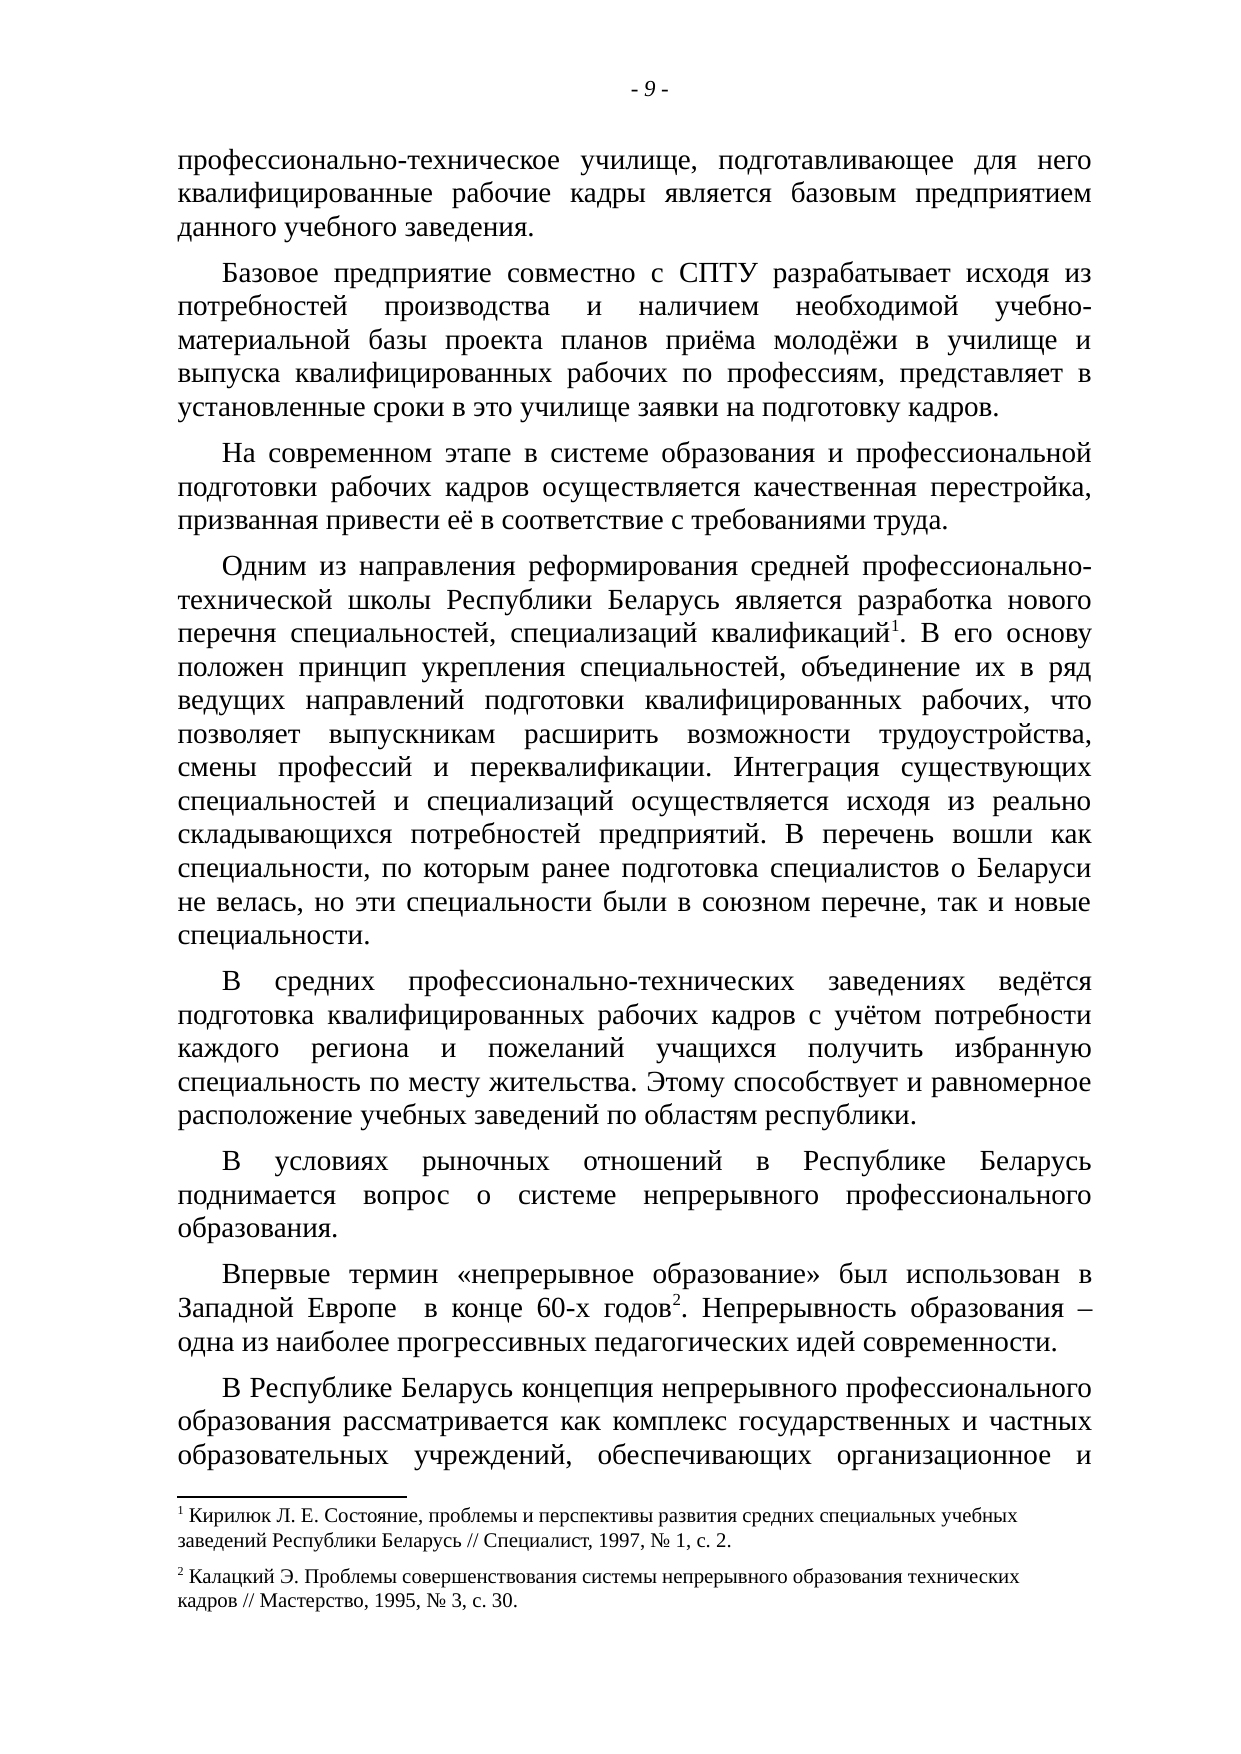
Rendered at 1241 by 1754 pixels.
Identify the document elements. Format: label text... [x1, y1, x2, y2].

text На современном этапе в системе образования и профессиональной подготовки рабочих кадров осуществляется качественная перестройка, призванная привести её в соответствие с требованиями труда. [177, 435, 1092, 536]
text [177, 1370, 1092, 1470]
text Одним из направления реформирования средней профессионально-технической школы Республики Беларусь является разработка нового перечня специальностей, специализаций квалификаций. В его основу положен принцип укрепления специальностей, объединение их в ряд ведущих направлений подготовки квалифицированных рабочих, что позволяет выпускникам расширить возможности трудоустройства, смены профессий и переквалификации. Интеграция существующих специальностей и специализаций осуществляется исходя из реально складывающихся потребностей предприятий. В перечень вошли как специальности, по которым ранее подготовка специалистов о Беларуси не велась, но эти специальности были в союзном перечне, так и новые специальности. [177, 548, 1092, 951]
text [177, 142, 1092, 242]
text В условиях рыночных отношений в Республике Беларусь поднимается вопрос о системе непрерывного профессионального образования. [177, 1143, 1092, 1244]
text В средних профессионально-технических заведениях ведётся подготовка квалифицированных рабочих кадров с учётом потребности каждого региона и пожеланий учащихся получить избранную специальность по месту жительства. Этому способствует и равномерное расположение учебных заведений по областям республики. [177, 963, 1092, 1131]
text Впервые термин «непрерывное образование» был использован в Западной Европе в конце 60-х годов. Непрерывность образования – одна из наиболее прогрессивных педагогических идей современности. [177, 1257, 1092, 1357]
text Базовое предприятие совместно с СПТУ разрабатывает исходя из потребностей производства и наличием необходимой учебно-материальной базы проекта планов приёма молодёжи в училище и выпуска квалифицированных рабочих по профессиям, представляет в установленные сроки в это училище заявки на подготовку кадров. [177, 255, 1092, 423]
